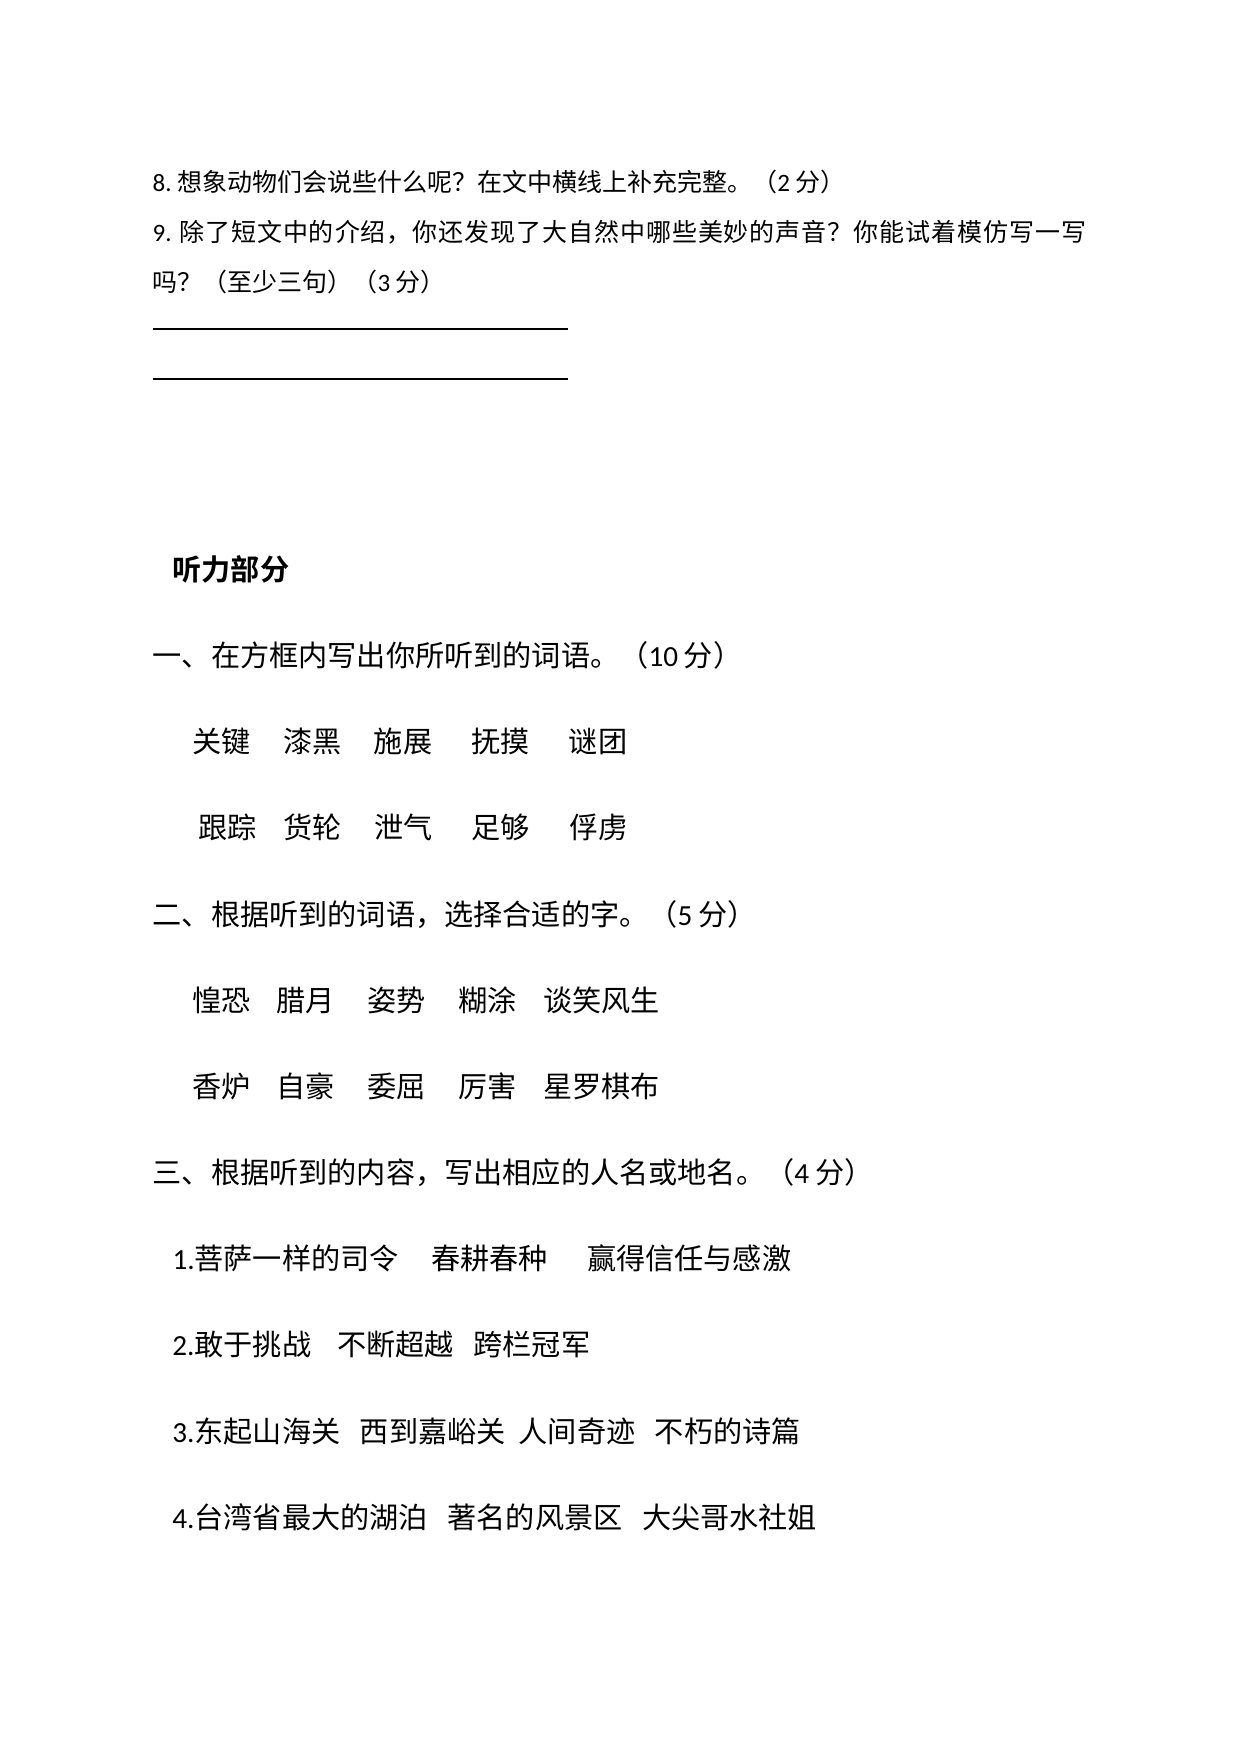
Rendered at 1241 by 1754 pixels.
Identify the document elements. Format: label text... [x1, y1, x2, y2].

list 9. 除了短文中的介绍，你还发现了大自然中哪些美妙的声音？你能试着模仿写一写吗？（至少三句）（3分） [152, 202, 1088, 302]
list 关键 漆黑 施展 抚摸 谜团 [152, 708, 1088, 773]
list 8. 想象动物们会说些什么呢？在文中横线上补充完整。（2分） [152, 152, 1088, 202]
list 4.台湾省最大的湖泊 著名的风景区 大尖哥水社姐 [152, 1483, 1088, 1548]
list 二、根据听到的词语，选择合适的字。（5分） [152, 880, 1088, 945]
list 跟踪 货轮 泄气 足够 俘虏 [152, 794, 1088, 859]
list 一、在方框内写出你所听到的词语。（10分） [152, 621, 1088, 686]
text 三、根据听到的内容，写出相应的人名或地名。（4分） [152, 1138, 1088, 1203]
list 1.菩萨一样的司令 春耕春种 赢得信任与感激 [152, 1224, 1088, 1289]
list 3.东起山海关 西到嘉峪关 人间奇迹 不朽的诗篇 [152, 1397, 1088, 1462]
list 2.敢于挑战 不断超越 跨栏冠军 [152, 1311, 1088, 1376]
list 听力部分 [152, 535, 1088, 600]
text 惶恐 腊月 姿势 糊涂 谈笑风生 [152, 966, 1088, 1031]
text 香炉 自豪 委屈 厉害 星罗棋布 [152, 1052, 1088, 1117]
